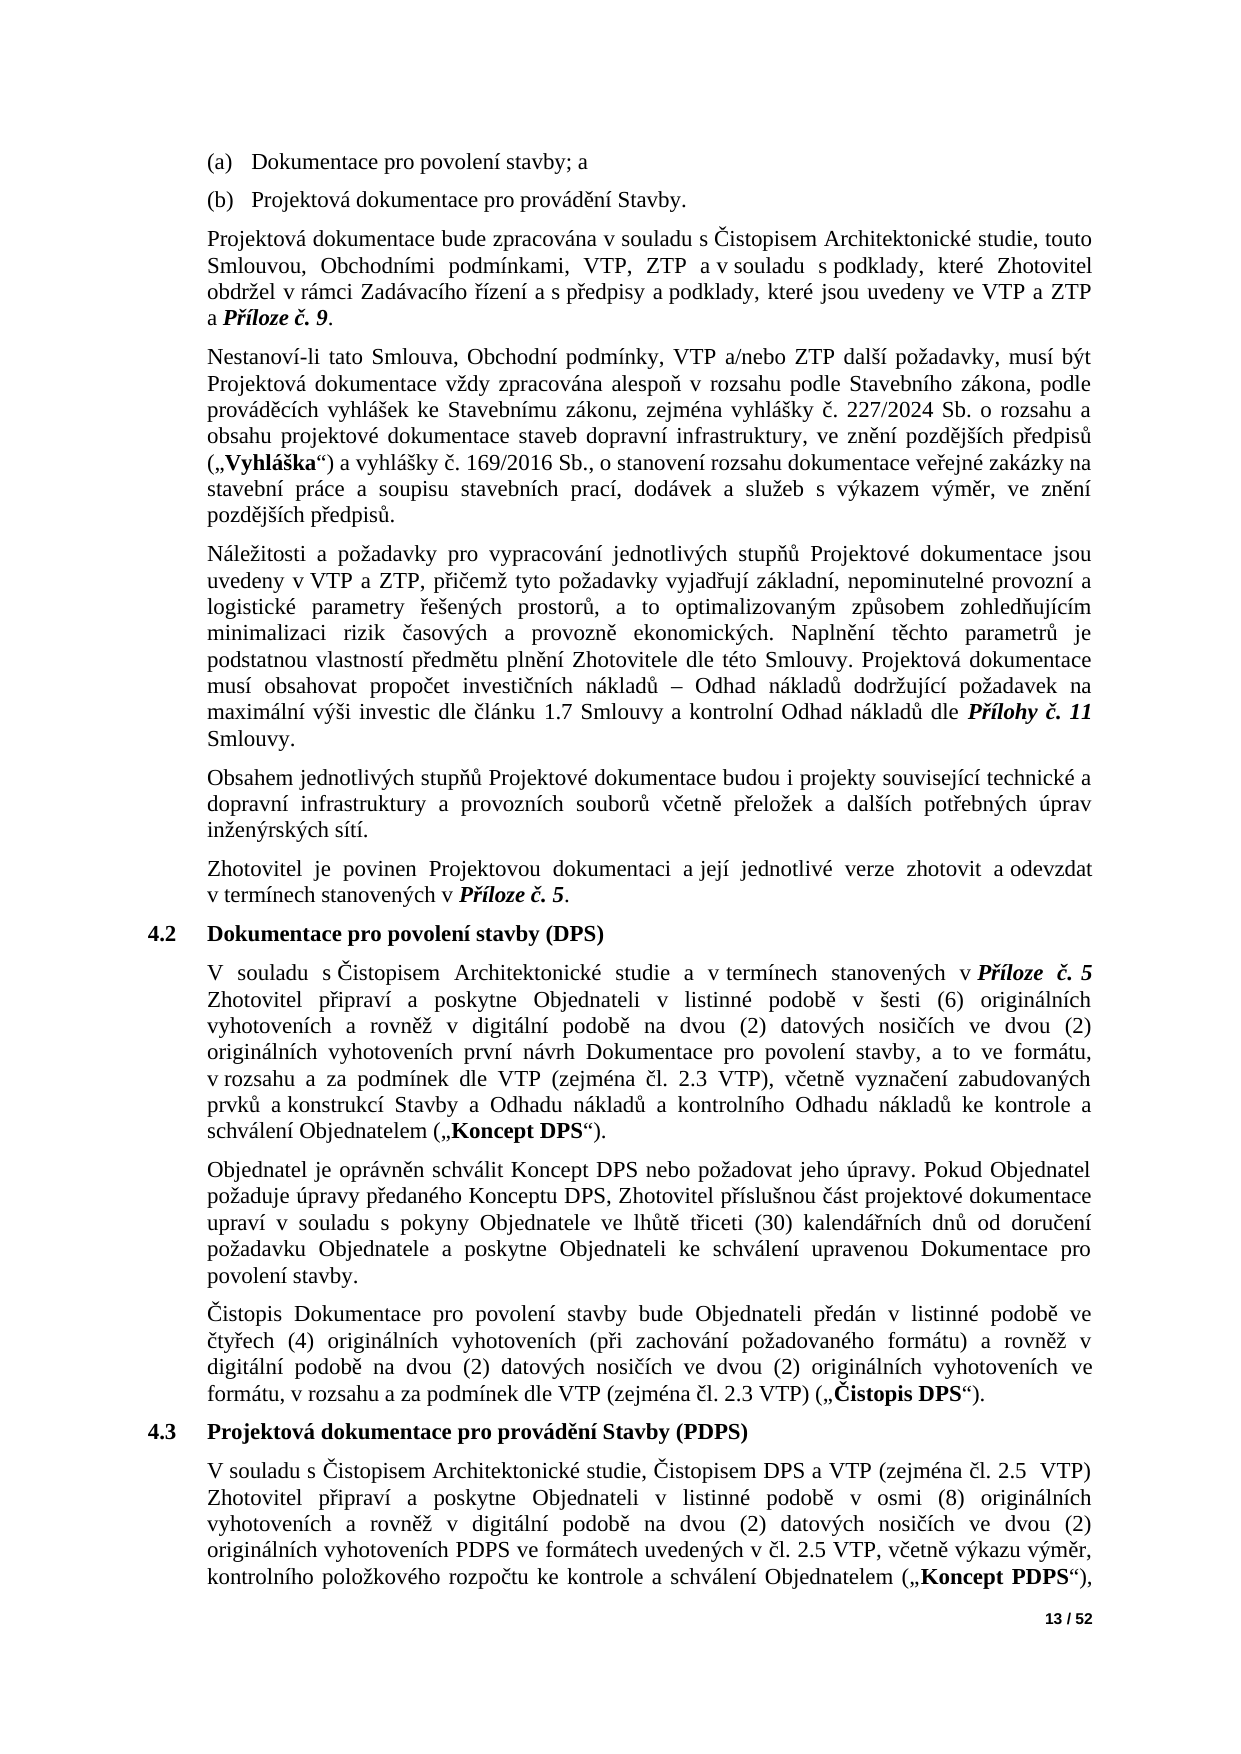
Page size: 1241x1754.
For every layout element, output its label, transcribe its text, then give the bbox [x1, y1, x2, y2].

text Náležitosti a požadavky pro vypracování jednotlivých stupňů Projektové dokumentace jsou uvedeny v VTP a ZTP, přičemž tyto požadavky vyjadřují základní, nepominutelné provozní a logistické parametry řešených prostorů, a to optimalizovaným způsobem zohledňujícím minimalizaci rizik časových a provozně ekonomických. Naplnění těchto parametrů je podstatnou vlastností předmětu plnění Zhotovitele dle této Smlouvy. Projektová dokumentace musí obsahovat propočet investičních nákladů – Odhad nákladů dodržující požadavek na maximální výši investic dle článku 1.7 Smlouvy a kontrolní Odhad nákladů dle Přílohy č. 11 Smlouvy. [207, 540, 1092, 751]
text Nestanoví-li tato Smlouva, Obchodní podmínky, VTP a/nebo ZTP další požadavky, musí být Projektová dokumentace vždy zpracována alespoň v rozsahu podle Stavebního zákona, podle prováděcích vyhlášek ke Stavebnímu zákonu, zejména vyhlášky č. 227/2024 Sb. o rozsahu a obsahu projektové dokumentace staveb dopravní infrastruktury, ve znění pozdějších předpisů („Vyhláška“) a vyhlášky č. 169/2016 Sb., o stanovení rozsahu dokumentace veřejné zakázky na stavební práce a soupisu stavebních prací, dodávek a služeb s výkazem výměr, ve znění pozdějších předpisů. [207, 343, 1092, 528]
text Dokumentace pro povolení stavby; a [207, 148, 1092, 174]
text Projektová dokumentace bude zpracována v souladu s Čistopisem Architektonické studie, touto Smlouvou, Obchodními podmínkami, VTP, ZTP a v souladu s podklady, které Zhotovitel obdržel v rámci Zadávacího řízení a s předpisy a podklady, které jsou uvedeny ve VTP a ZTP a Příloze č. 9. [207, 225, 1092, 331]
text Zhotovitel je povinen Projektovou dokumentaci a její jednotlivé verze zhotovit a odevzdat v termínech stanovených v Příloze č. 5. [207, 855, 1092, 908]
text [207, 1457, 1092, 1589]
text Čistopis Dokumentace pro povolení stavby bude Objednateli předán v listinné podobě ve čtyřech (4) originálních vyhotoveních (při zachování požadovaného formátu) a rovněž v digitální podobě na dvou (2) datových nosičích ve dvou (2) originálních vyhotoveních ve formátu, v rozsahu a za podmínek dle VTP (zejména čl. 2.3 VTP) („Čistopis DPS“). [207, 1301, 1092, 1406]
text V souladu s Čistopisem Architektonické studie a v termínech stanovených v Příloze č. 5 Zhotovitel připraví a poskytne Objednateli v listinné podobě v šesti (6) originálních vyhotoveních a rovněž v digitální podobě na dvou (2) datových nosičích ve dvou (2) originálních vyhotoveních první návrh Dokumentace pro povolení stavby, a to ve formátu, v rozsahu a za podmínek dle VTP (zejména čl. 2.3 VTP), včetně vyznačení zabudovaných prvků a konstrukcí Stavby a Odhadu nákladů a kontrolního Odhadu nákladů ke kontrole a schválení Objednatelem („Koncept DPS“). [207, 959, 1092, 1144]
text Obsahem jednotlivých stupňů Projektové dokumentace budou i projekty související technické a dopravní infrastruktury a provozních souborů včetně přeložek a dalších potřebných úprav inženýrských sítí. [207, 764, 1092, 843]
text Projektová dokumentace pro provádění Stavby. [207, 187, 1092, 213]
text Objednatel je oprávněn schválit Koncept DPS nebo požadovat jeho úpravy. Pokud Objednatel požaduje úpravy předaného Konceptu DPS, Zhotovitel příslušnou část projektové dokumentace upraví v souladu s pokyny Objednatele ve lhůtě třiceti (30) kalendářních dnů od doručení požadavku Objednatele a poskytne Objednateli ke schválení upravenou Dokumentace pro povolení stavby. [207, 1156, 1092, 1288]
text Projektová dokumentace pro provádění Stavby (PDPS) [148, 1418, 1092, 1445]
text Dokumentace pro povolení stavby (DPS) [148, 920, 1092, 947]
